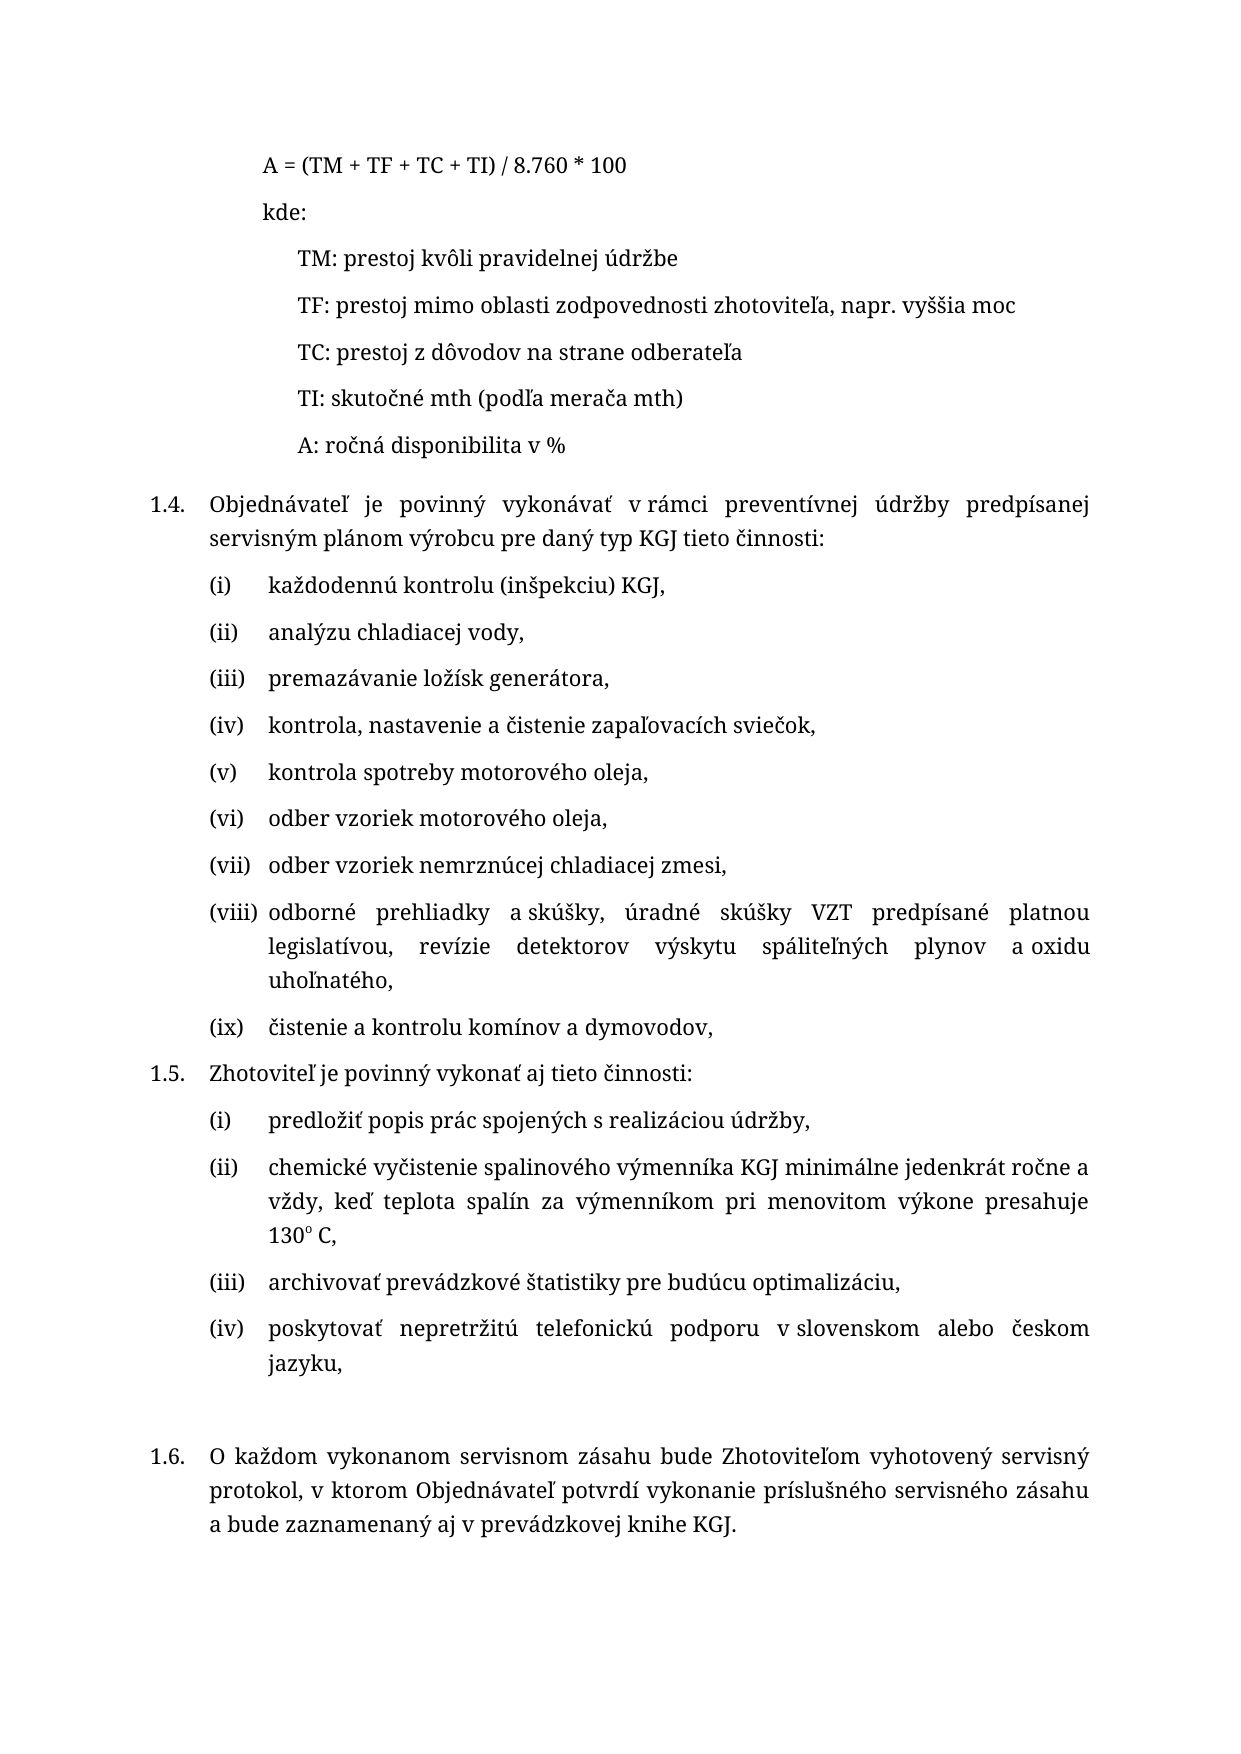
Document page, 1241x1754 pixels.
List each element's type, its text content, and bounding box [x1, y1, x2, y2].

text TC: prestoj z dôvodov na strane odberateľa [297, 337, 1090, 366]
list každodennú kontrolu (inšpekciu) KGJ, [209, 570, 1090, 600]
list premazávanie ložísk generátora, [209, 663, 1090, 693]
list O každom vykonanom servisnom zásahu bude Zhotoviteľom vyhotovený servisný protokol, v ktorom Objednávateľ potvrdí vykonanie príslušného servisného zásahu a bude zaznamenaný aj v prevádzkovej knihe KGJ. [150, 1441, 1090, 1539]
text A: ročná disponibilita v % [260, 430, 1090, 460]
text kde: [262, 197, 1090, 226]
list odber vzoriek motorového oleja, [209, 803, 1090, 833]
text TF: prestoj mimo oblasti zodpovednosti zhotoviteľa, napr. vyššia moc [297, 290, 1090, 320]
list Zhotoviteľ je povinný vykonať aj tieto činnosti: [150, 1058, 1090, 1088]
list kontrola spotreby motorového oleja, [209, 757, 1090, 786]
list odborné prehliadky a skúšky, úradné skúšky VZT predpísané platnou legislatívou, revízie detektorov výskytu spáliteľných plynov a oxidu uhoľnatého, [209, 897, 1090, 995]
list čistenie a kontrolu komínov a dymovodov, [209, 1012, 1090, 1041]
list kontrola, nastavenie a čistenie zapaľovacích sviečok, [209, 710, 1090, 740]
list chemické vyčistenie spalinového výmenníka KGJ minimálne jedenkrát ročne a vždy, keď teplota spalín za výmenníkom pri menovitom výkone presahuje 130o C, [209, 1152, 1090, 1250]
text TI: skutočné mth (podľa merača mth) [260, 383, 1090, 413]
list predložiť popis prác spojených s realizáciou údržby, [209, 1105, 1090, 1135]
list odber vzoriek nemrznúcej chladiacej zmesi, [209, 850, 1090, 880]
list poskytovať nepretržitú telefonickú podporu v slovenskom alebo českom jazyku, [209, 1313, 1090, 1377]
list archivovať prevádzkové štatistiky pre budúcu optimalizáciu, [209, 1267, 1090, 1296]
list analýzu chladiacej vody, [209, 617, 1090, 646]
text TM: prestoj kvôli pravidelnej údržbe [297, 243, 1090, 273]
list Objednávateľ je povinný vykonávať v rámci preventívnej údržby predpísanej servisným plánom výrobcu pre daný typ KGJ tieto činnosti: [150, 489, 1090, 553]
text A = (TM + TF + TC + TI) / 8.760 * 100 [226, 150, 1090, 180]
